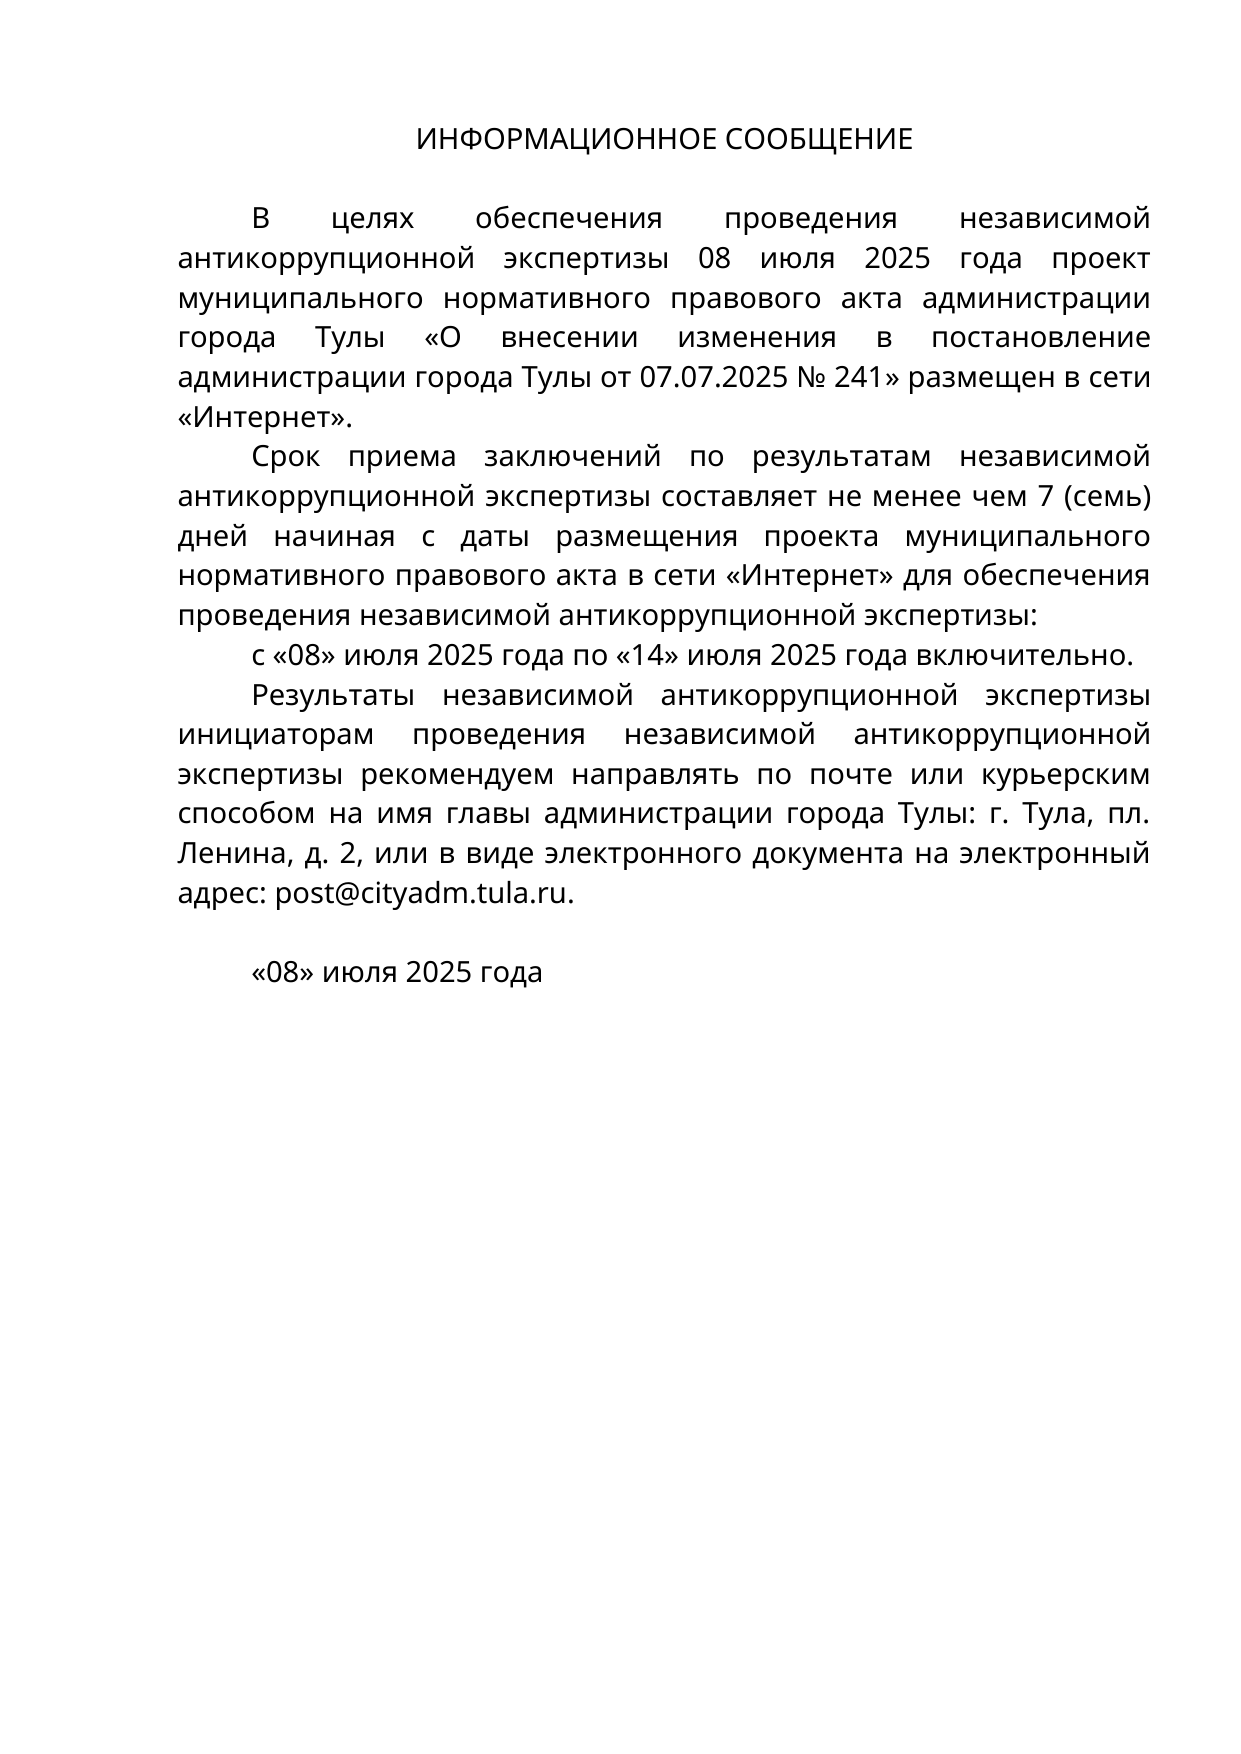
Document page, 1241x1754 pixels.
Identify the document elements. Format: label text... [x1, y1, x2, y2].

text ИНФОРМАЦИОННОЕ СООБЩЕНИЕ [177, 118, 1152, 158]
text «08» июля 2025 года [177, 952, 1152, 991]
text Результаты независимой антикоррупционной экспертизы инициаторам проведения независимой антикоррупционной экспертизы рекомендуем направлять по почте или курьерским способом на имя главы администрации города Тулы: г. Тула, пл. Ленина, д. 2, или в виде электронного документа на электронный адрес: post@cityadm.tula.ru. [177, 674, 1152, 912]
text Срок приема заключений по результатам независимой антикоррупционной экспертизы составляет не менее чем 7 (семь) дней начиная с даты размещения проекта муниципального нормативного правового акта в сети «Интернет» для обеспечения проведения независимой антикоррупционной экспертизы: [177, 436, 1152, 634]
text В целях обеспечения проведения независимой антикоррупционной экспертизы 08 июля 2025 года проект муниципального нормативного правового акта администрации города Тулы «О внесении изменения в постановление администрации города Тулы от 07.07.2025 № 241» размещен в сети «Интернет». [177, 197, 1152, 436]
text с «08» июля 2025 года по «14» июля 2025 года включительно. [177, 634, 1152, 674]
